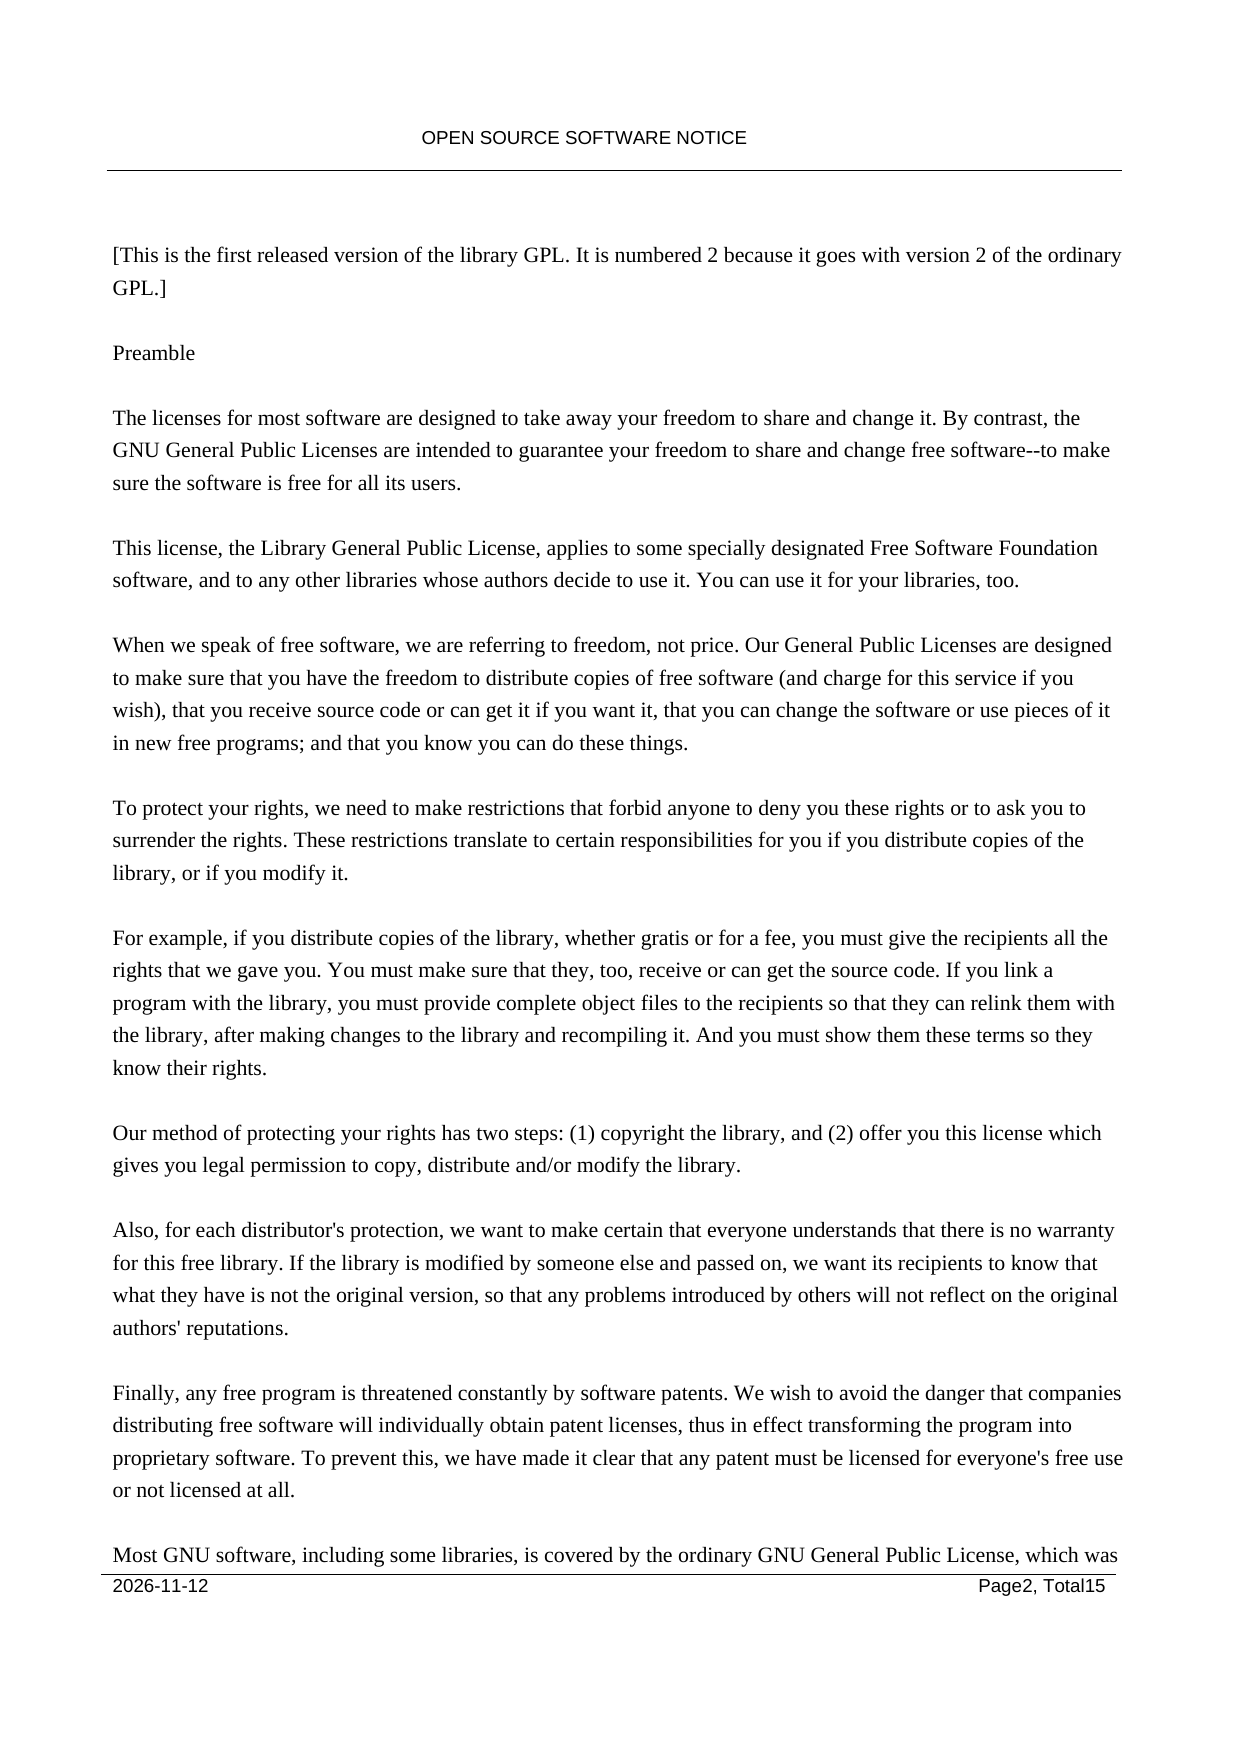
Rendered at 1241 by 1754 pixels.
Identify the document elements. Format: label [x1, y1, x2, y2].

text [112, 206, 1128, 1571]
